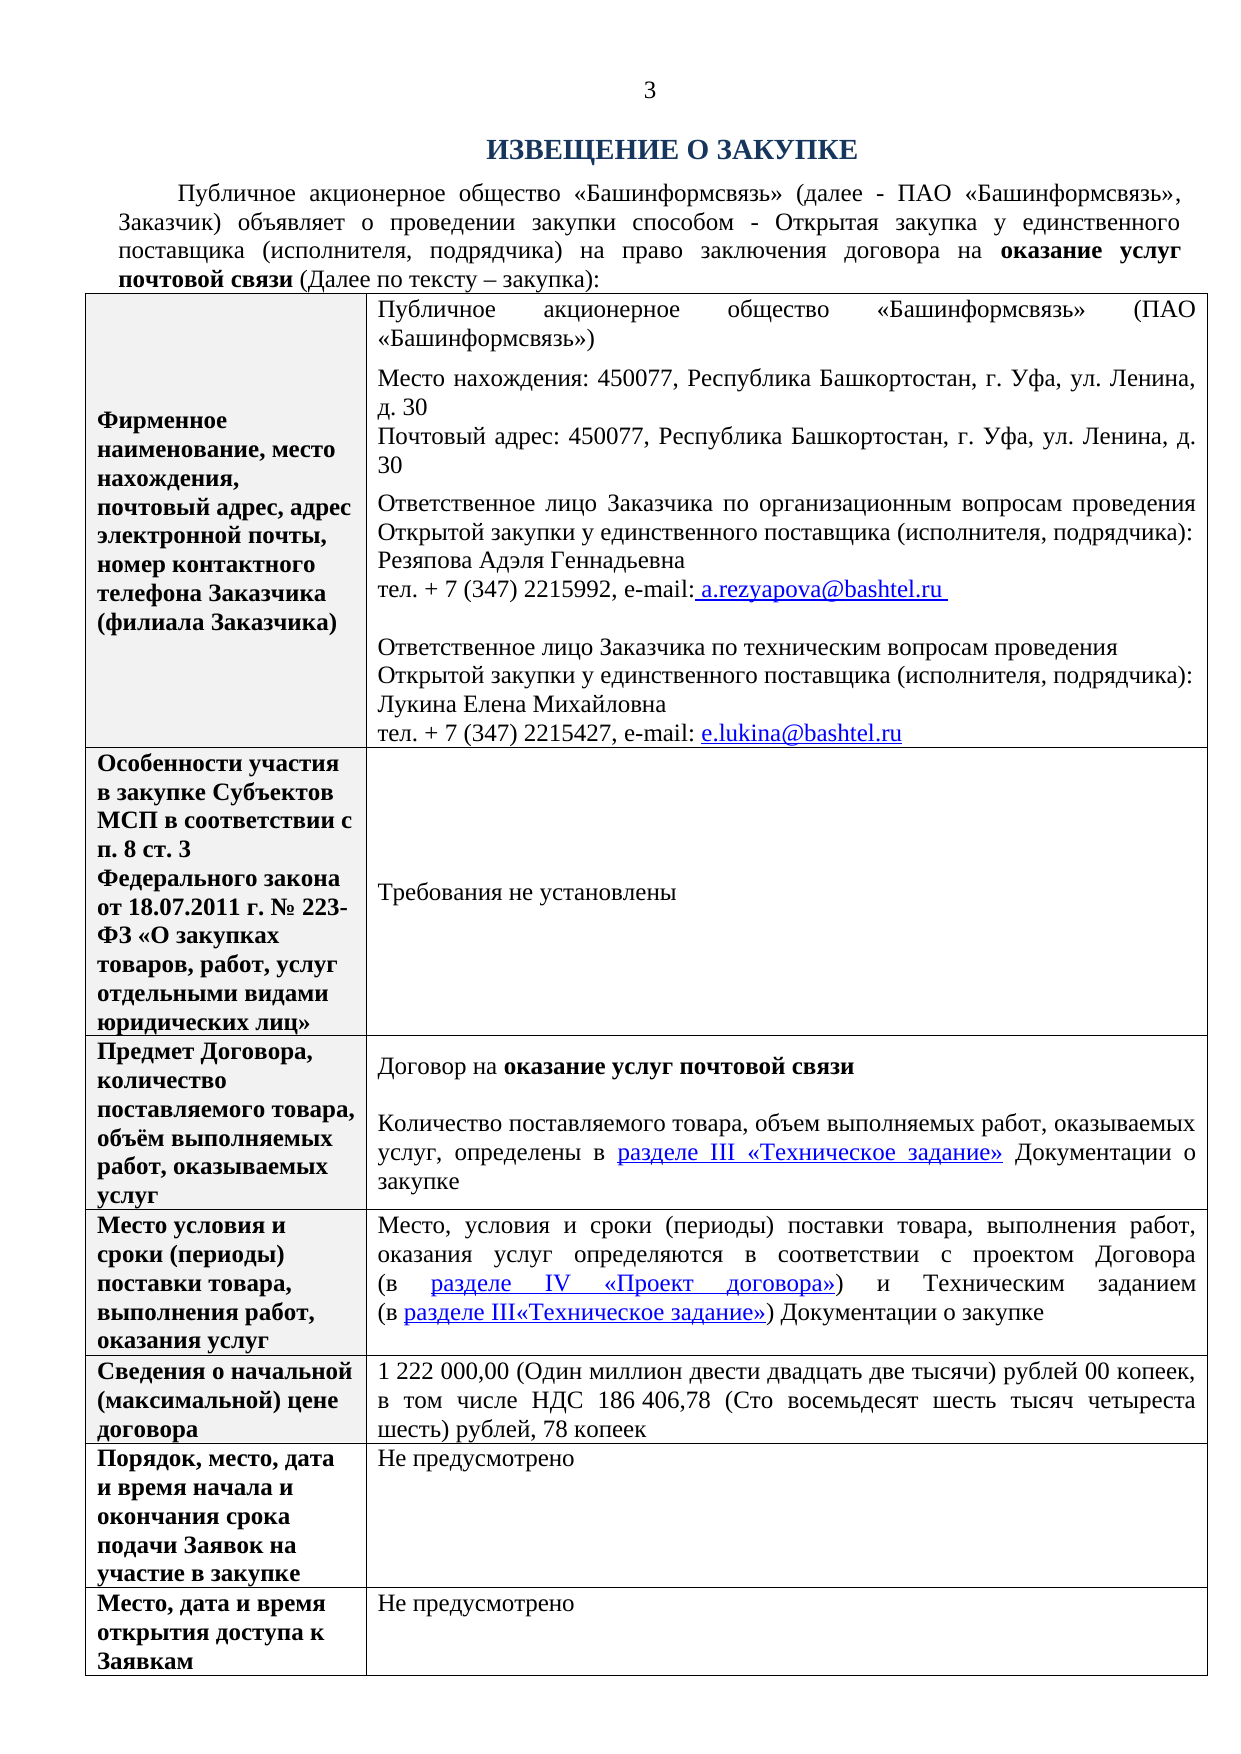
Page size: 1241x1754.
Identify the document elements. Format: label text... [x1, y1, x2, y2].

table_cell Особенности участия в закупке Субъектов МСП в соответствии с п. 8 ст. 3 Федерального закона от 18.07.2011 г. № 223-ФЗ «О закупках товаров, работ, услуг отдельными видами юридических лиц» [86, 748, 366, 1035]
table_cell Место условия и сроки (периоды) поставки товара, выполнения работ, оказания услуг [86, 1210, 366, 1355]
table_header Фирменное наименование, место нахождения, почтовый адрес, адрес электронной почты, номер контактного телефона Заказчика (филиала Заказчика) [86, 294, 366, 747]
table_cell Место, дата и время открытия доступа к Заявкам [86, 1588, 366, 1674]
table_cell 1 222 000,00 (Один миллион двести двадцать две тысячи) рублей 00 копеек, в том числе НДС 186 406,78 (Сто восемьдесят шесть тысяч четыреста шесть) рублей, 78 копеек [367, 1356, 1207, 1442]
table_cell Сведения о начальной (максимальной) цене договора [86, 1356, 366, 1442]
table_cell Договор на оказание услуг почтовой связи Количество поставляемого товара, объем выполняемых работ, оказываемых услуг, определены в разделе III «Техническое задание» Документации о закупке [367, 1036, 1207, 1209]
table_cell Требования не установлены [367, 748, 1207, 1035]
table_cell Не предусмотрено [367, 1444, 1207, 1587]
text Публичное акционерное общество «Башинформсвязь» (далее - ПАО «Башинформсвязь», Заказчик) объявляет о проведении закупки способом - Открытая закупка у единственного поставщика (исполнителя, подрядчика) на право заключения договора на оказание услуг почтовой связи (Далее по тексту – закупка): [118, 178, 1181, 293]
table_cell Порядок, место, дата и время начала и окончания срока подачи Заявок на участие в закупке [86, 1444, 366, 1587]
table_header Публичное акционерное общество «Башинформсвязь» (ПАО «Башинформсвязь») Место нахождения: 450077, Республика Башкортостан, г. Уфа, ул. Ленина, д. 30 Почтовый адрес: 450077, Республика Башкортостан, г. Уфа, ул. Ленина, д. 30 Ответственное лицо Заказчика по организационным вопросам проведения Открытой закупки у единственного поставщика (исполнителя, подрядчика): Резяпова Адэля Геннадьевна тел. + 7 (347) 2215992, e-mail: a.rezyapova@bashtel.ru Ответственное лицо Заказчика по техническим вопросам проведения Открытой закупки у единственного поставщика (исполнителя, подрядчика): Лукина Елена Михайловна тел. + 7 (347) 2215427, e-mail: e.lukina@bashtel.ru [367, 294, 1207, 747]
table_cell Не предусмотрено [367, 1588, 1207, 1674]
table_cell Место, условия и сроки (периоды) поставки товара, выполнения работ, оказания услуг определяются в соответствии с проектом Договора (в разделе IV «Проект договора») и Техническим заданием (в разделе III«Техническое задание») Документации о закупке [367, 1210, 1207, 1355]
table_cell Предмет Договора, количество поставляемого товара, объём выполняемых работ, оказываемых услуг [86, 1036, 366, 1209]
subtitle ИЗВЕЩЕНИЕ О ЗАКУПКЕ [163, 132, 1181, 166]
